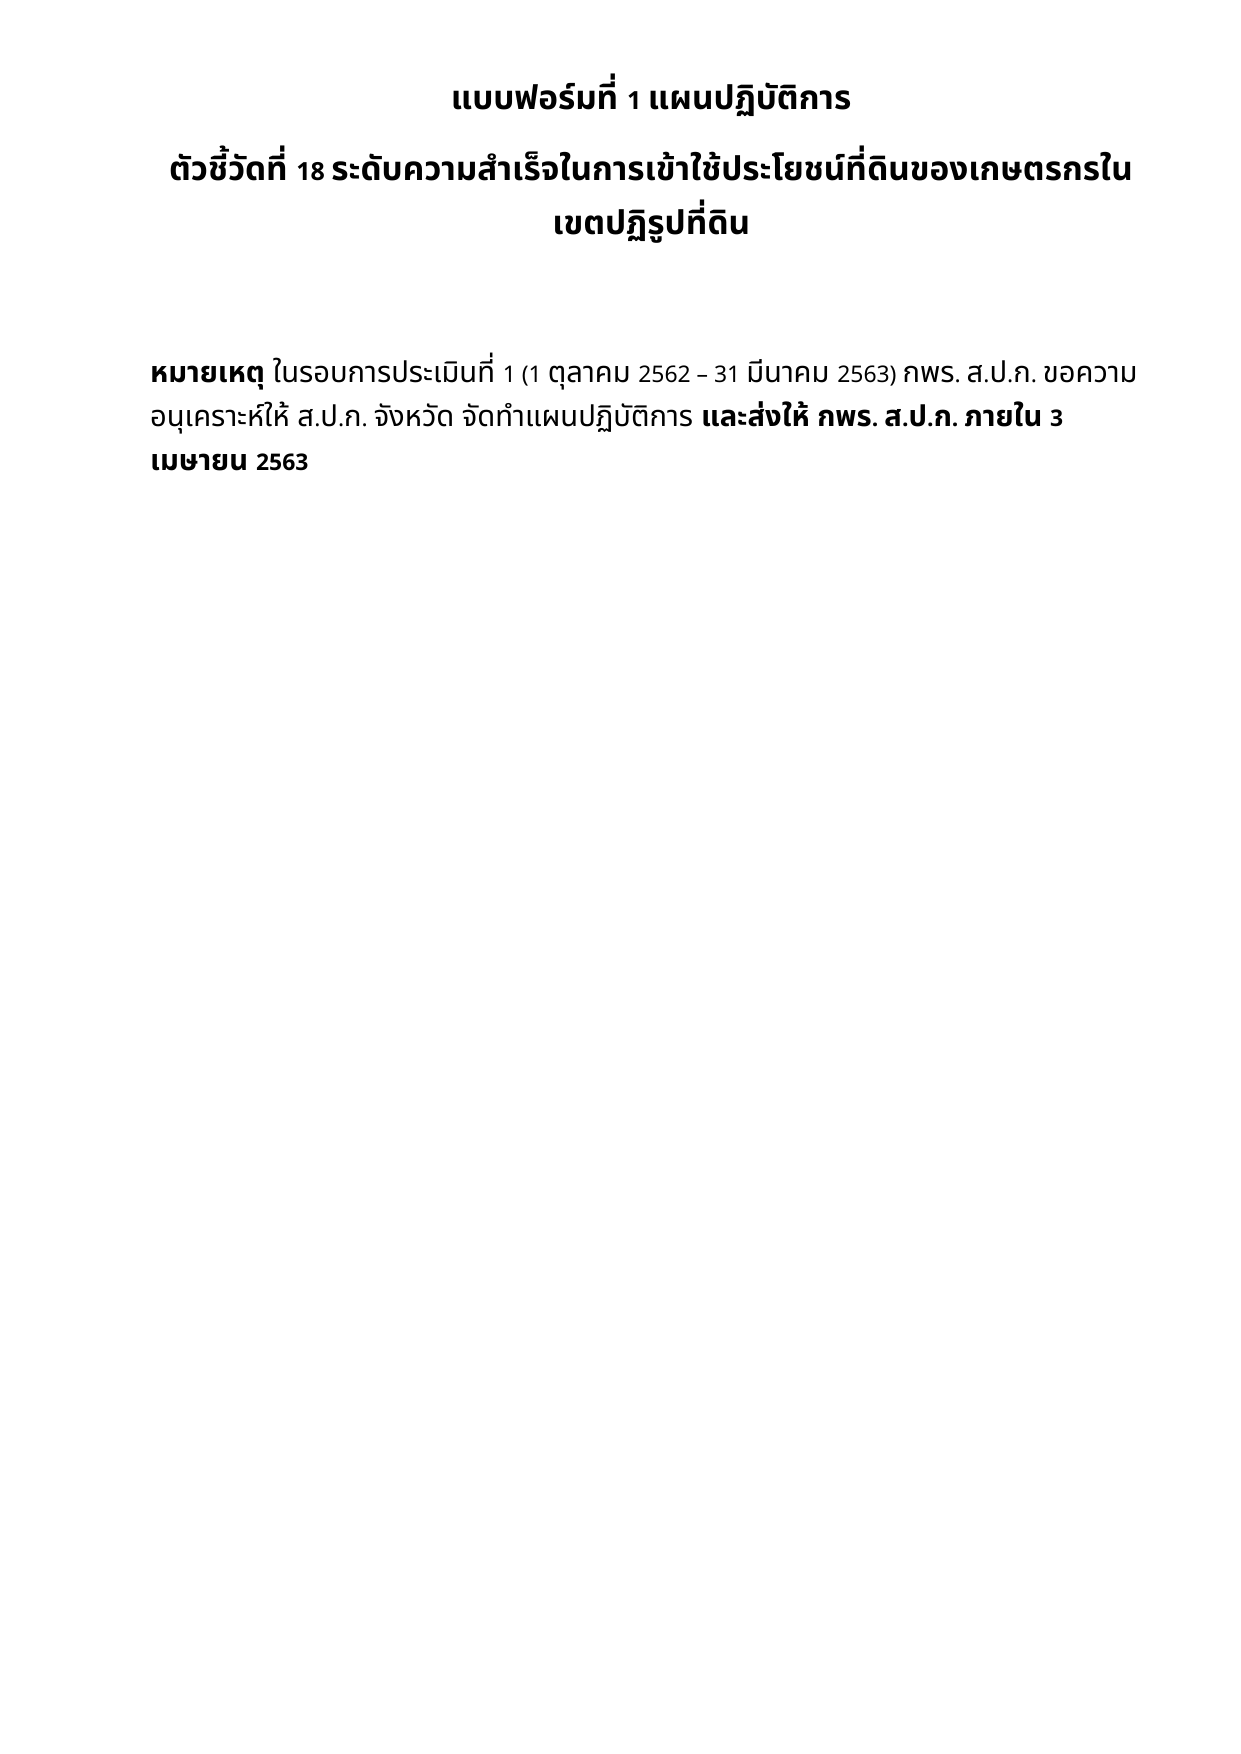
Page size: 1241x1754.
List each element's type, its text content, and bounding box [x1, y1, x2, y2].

text หมายเหตุ ในรอบการประเมินที่ 1 (1 ตุลาคม 2562 – 31 มีนาคม 2563) กพร. ส.ป.ก. ขอความอนุเคราะห์ให้ ส.ป.ก. จังหวัด จัดทำแผนปฏิบัติการ และส่งให้ กพร. ส.ป.ก. ภายใน 3 เมษายน 2563 [150, 352, 1152, 484]
